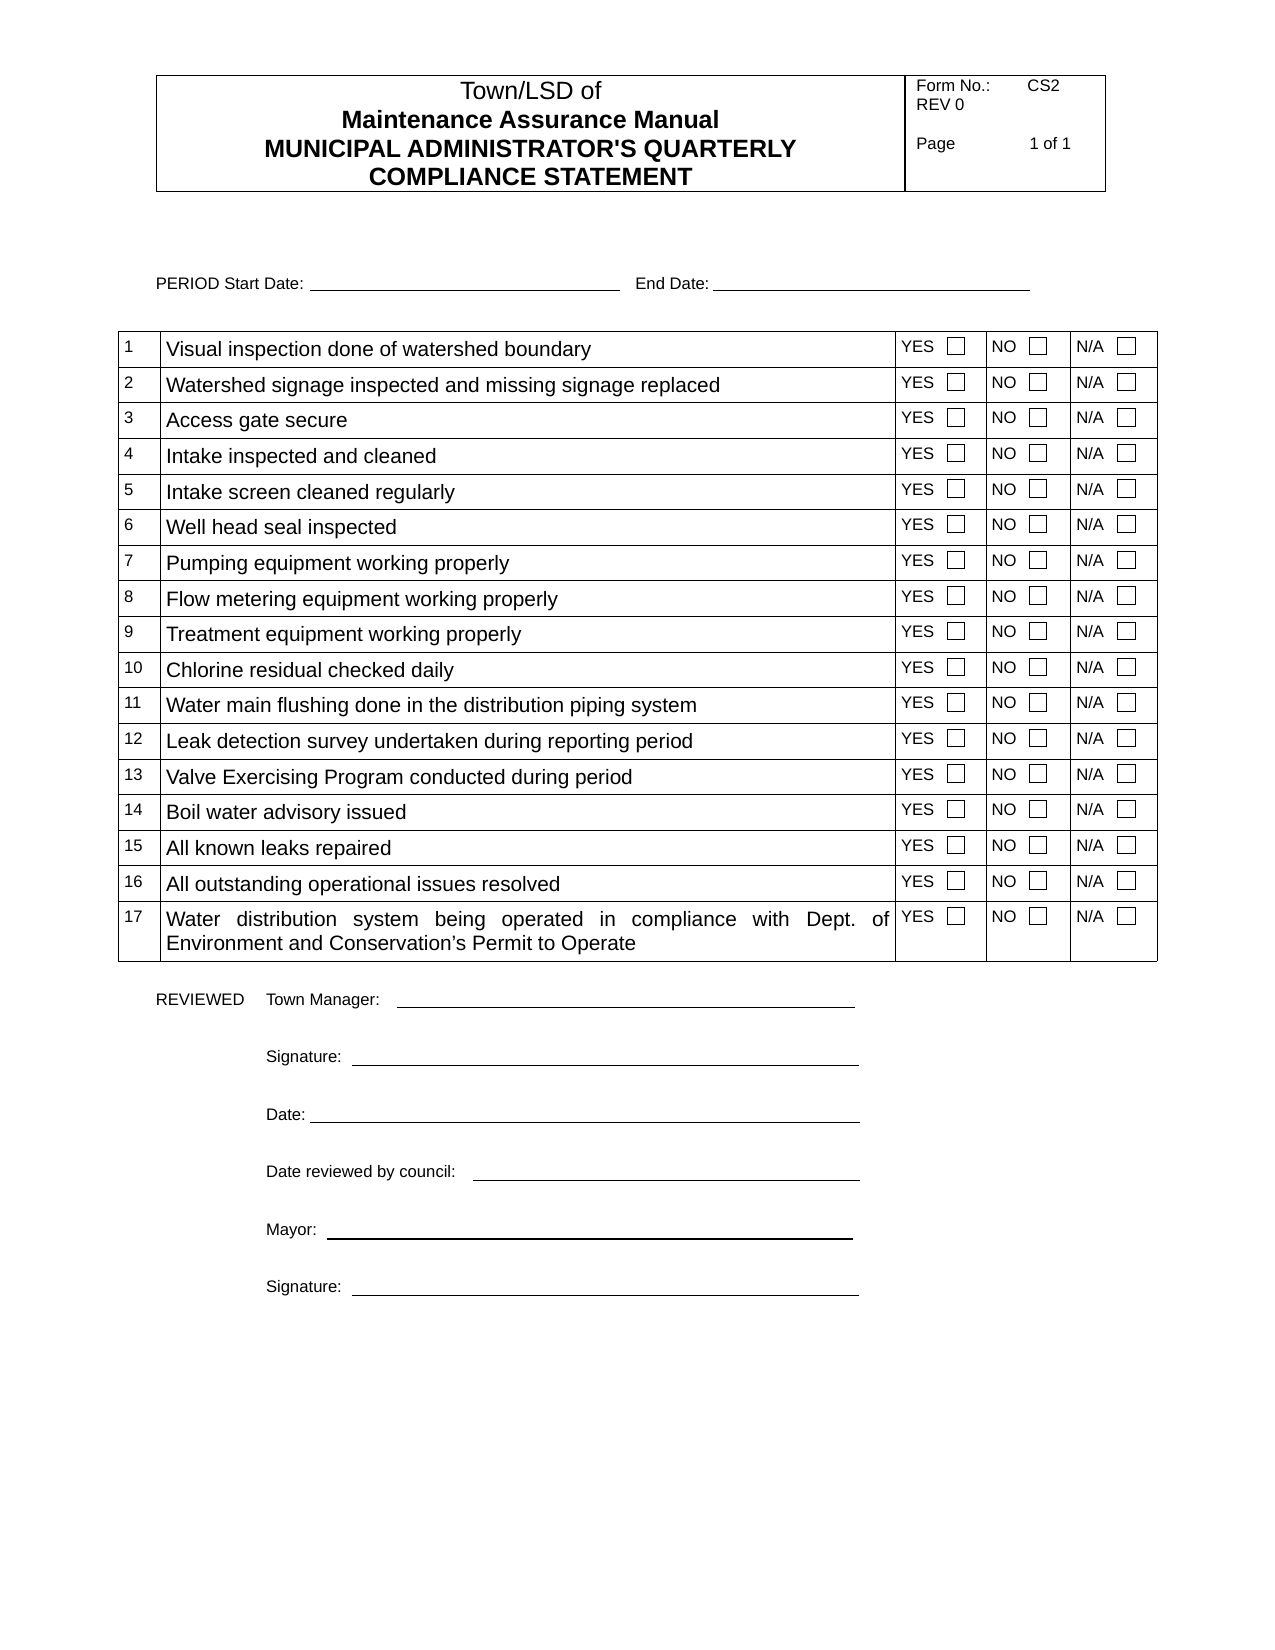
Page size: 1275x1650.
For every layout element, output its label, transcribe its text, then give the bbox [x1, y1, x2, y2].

table_cell Watershed signage inspected and missing signage replaced [161, 368, 895, 402]
table_cell NO [987, 653, 1070, 687]
table_cell Pumping equipment working properly [161, 546, 895, 580]
table_cell N/A [1071, 831, 1157, 865]
table_cell N/A [1071, 581, 1157, 616]
table_cell YES [896, 724, 986, 758]
table_cell 17 [119, 902, 160, 961]
table_cell YES [896, 403, 986, 438]
text Signature: [156, 1047, 1157, 1066]
text Mayor: [156, 1219, 1157, 1239]
table_cell NO [987, 510, 1070, 545]
table_cell YES [896, 688, 986, 723]
table_cell NO [987, 902, 1070, 961]
table_cell NO [987, 760, 1070, 794]
table_cell N/A [1071, 510, 1157, 545]
table_cell N/A [1071, 688, 1157, 723]
table_cell NO [987, 581, 1070, 616]
table_cell YES [896, 617, 986, 652]
table_cell 14 [119, 795, 160, 830]
table_cell Treatment equipment working properly [161, 617, 895, 652]
table_cell N/A [1071, 475, 1157, 509]
table_cell Water main flushing done in the distribution piping system [161, 688, 895, 723]
table_cell YES [896, 653, 986, 687]
table_cell YES [896, 866, 986, 901]
table_cell NO [987, 617, 1070, 652]
table_cell NO [987, 439, 1070, 473]
table_cell N/A [1071, 617, 1157, 652]
text PERIOD Start Date: End Date: [156, 273, 1157, 293]
table_cell Well head seal inspected [161, 510, 895, 545]
table_cell Intake inspected and cleaned [161, 439, 895, 473]
table_cell NO [987, 795, 1070, 830]
table_cell All outstanding operational issues resolved [161, 866, 895, 901]
text REVIEWED Town Manager: [156, 989, 1157, 1009]
table_cell YES [896, 475, 986, 509]
table_cell N/A [1071, 546, 1157, 580]
table_cell Leak detection survey undertaken during reporting period [161, 724, 895, 758]
table_cell 7 [119, 546, 160, 580]
table_cell Boil water advisory issued [161, 795, 895, 830]
table_cell 8 [119, 581, 160, 616]
table_cell N/A [1071, 653, 1157, 687]
table_cell 10 [119, 653, 160, 687]
table_cell NO [987, 866, 1070, 901]
table_header Visual inspection done of watershed boundary [161, 332, 895, 367]
table_cell N/A [1071, 866, 1157, 901]
table_cell 5 [119, 475, 160, 509]
table_cell 9 [119, 617, 160, 652]
table_cell 4 [119, 439, 160, 473]
table_header N/A [1071, 332, 1157, 367]
table_cell NO [987, 724, 1070, 758]
table_cell YES [896, 902, 986, 961]
table_cell All known leaks repaired [161, 831, 895, 865]
table_cell Intake screen cleaned regularly [161, 475, 895, 509]
table_cell N/A [1071, 724, 1157, 758]
table_cell N/A [1071, 368, 1157, 402]
table_cell 2 [119, 368, 160, 402]
table_cell N/A [1071, 760, 1157, 794]
table_cell YES [896, 546, 986, 580]
table_cell 3 [119, 403, 160, 438]
table_header NO [987, 332, 1070, 367]
table_cell Chlorine residual checked daily [161, 653, 895, 687]
table_cell YES [896, 510, 986, 545]
table_cell Access gate secure [161, 403, 895, 438]
table_cell 6 [119, 510, 160, 545]
text Signature: [156, 1277, 1157, 1296]
table_cell 11 [119, 688, 160, 723]
table_cell N/A [1071, 902, 1157, 961]
table_cell N/A [1071, 439, 1157, 473]
table_cell YES [896, 795, 986, 830]
table_cell 15 [119, 831, 160, 865]
table_header 1 [119, 332, 160, 367]
table_cell NO [987, 475, 1070, 509]
table_cell YES [896, 439, 986, 473]
table_cell 13 [119, 760, 160, 794]
table_cell NO [987, 688, 1070, 723]
table_cell 12 [119, 724, 160, 758]
table_cell NO [987, 368, 1070, 402]
table_cell Valve Exercising Program conducted during period [161, 760, 895, 794]
table_cell YES [896, 760, 986, 794]
text Date reviewed by council: [156, 1162, 1157, 1181]
table_cell NO [987, 831, 1070, 865]
table_cell N/A [1071, 795, 1157, 830]
table_cell NO [987, 546, 1070, 580]
table_cell NO [987, 403, 1070, 438]
table_cell N/A [1071, 403, 1157, 438]
table_cell YES [896, 581, 986, 616]
table_cell Water distribution system being operated in compliance with Dept. of Environment and Conservation’s Permit to Operate [161, 902, 895, 961]
table_cell 16 [119, 866, 160, 901]
table_cell YES [896, 831, 986, 865]
table_cell Flow metering equipment working properly [161, 581, 895, 616]
table_header YES [896, 332, 986, 367]
table_cell YES [896, 368, 986, 402]
text Date: [156, 1104, 1157, 1124]
